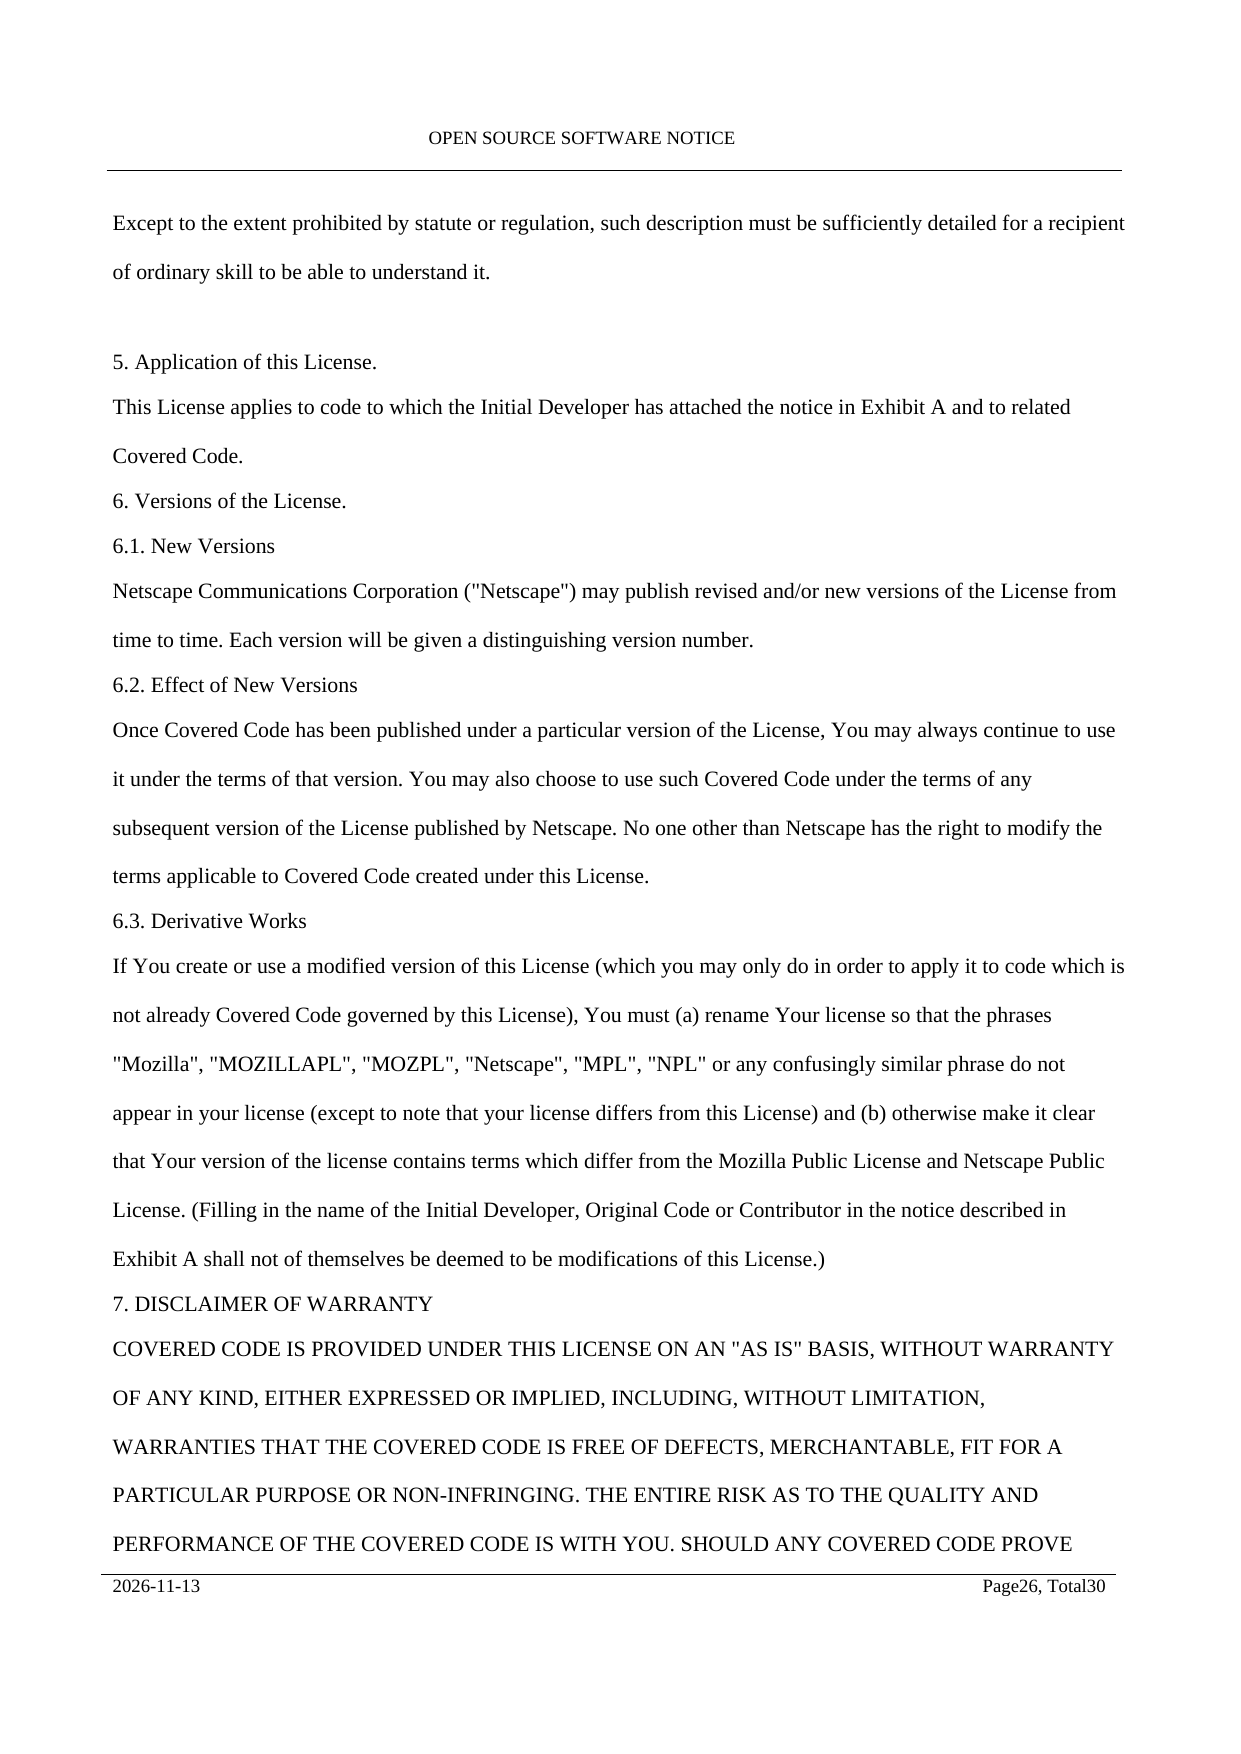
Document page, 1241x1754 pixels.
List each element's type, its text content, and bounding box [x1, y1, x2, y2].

text 5. Application of this License. [112, 345, 1128, 378]
text This License applies to code to which the Initial Developer has attached the notice in Exhibit A and to related Covered Code. [112, 390, 1128, 472]
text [112, 1333, 1128, 1560]
text 6.2. Effect of New Versions [112, 668, 1128, 701]
text If You create or use a modified version of this License (which you may only do in order to apply it to code which is not already Covered Code governed by this License), You must (a) rename Your license so that the phrases "Mozilla", "MOZILLAPL", "MOZPL", "Netscape", "MPL", "NPL" or any confusingly similar phrase do not appear in your license (except to note that your license differs from this License) and (b) otherwise make it clear that Your version of the license contains terms which differ from the Mozilla Public License and Netscape Public License. (Filling in the name of the Initial Developer, Original Code or Contributor in the notice described in Exhibit A shall not of themselves be deemed to be modifications of this License.) [112, 950, 1128, 1275]
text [112, 206, 1128, 288]
text 6. Versions of the License. [112, 484, 1128, 517]
text Once Covered Code has been published under a particular version of the License, You may always continue to use it under the terms of that version. You may also choose to use such Covered Code under the terms of any subsequent version of the License published by Netscape. No one other than Netscape has the right to modify the terms applicable to Covered Code created under this License. [112, 713, 1128, 892]
text 6.1. New Versions [112, 529, 1128, 562]
text 7. DISCLAIMER OF WARRANTY [112, 1287, 1128, 1320]
text Netscape Communications Corporation ("Netscape") may publish revised and/or new versions of the License from time to time. Each version will be given a distinguishing version number. [112, 574, 1128, 656]
text 6.3. Derivative Works [112, 905, 1128, 937]
